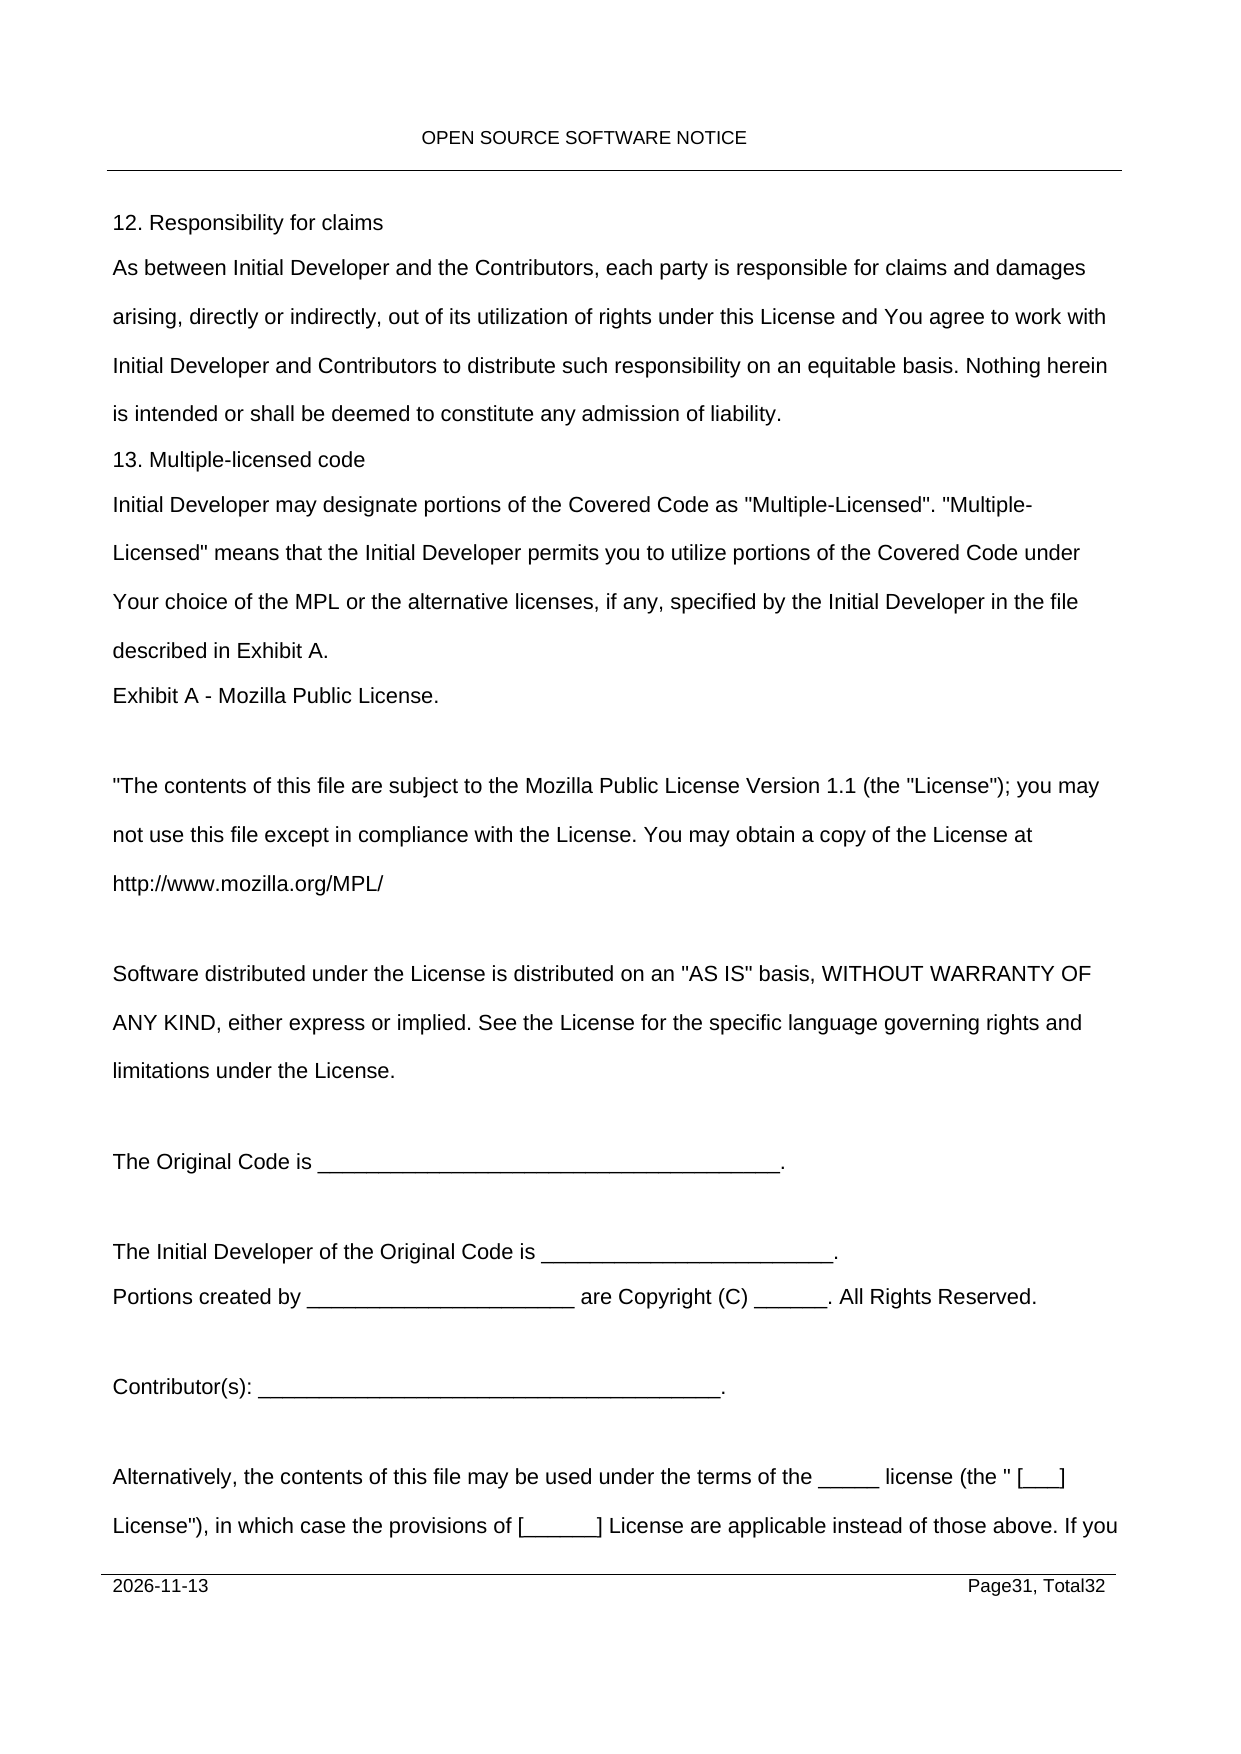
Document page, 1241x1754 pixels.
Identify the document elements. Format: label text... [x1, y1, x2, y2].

text Portions created by ______________________ are Copyright (C) ______. All Rights Reserved. [112, 1280, 1128, 1313]
text As between Initial Developer and the Contributors, each party is responsible for claims and damages arising, directly or indirectly, out of its utilization of rights under this License and You agree to work with Initial Developer and Contributors to distribute such responsibility on an equitable basis. Nothing herein is intended or shall be deemed to constitute any admission of liability. [112, 251, 1128, 430]
text Software distributed under the License is distributed on an "AS IS" basis, WITHOUT WARRANTY OF ANY KIND, either express or implied. See the License for the specific language governing rights and limitations under the License. [112, 957, 1128, 1087]
text 12. Responsibility for claims [112, 206, 1128, 239]
text Initial Developer may designate portions of the Covered Code as "Multiple-Licensed". "Multiple-Licensed" means that the Initial Developer permits you to utilize portions of the Covered Code under Your choice of the MPL or the alternative licenses, if any, specified by the Initial Developer in the file described in Exhibit A. [112, 488, 1128, 667]
text Exhibit A - Mozilla Public License. [112, 679, 1128, 712]
text 13. Multiple-licensed code [112, 443, 1128, 475]
text Contributor(s): ______________________________________. [112, 1370, 1128, 1403]
text The Initial Developer of the Original Code is ________________________. [112, 1235, 1128, 1268]
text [112, 1461, 1128, 1542]
text "The contents of this file are subject to the Mozilla Public License Version 1.1 (the "License"); you may not use this file except in compliance with the License. You may obtain a copy of the License at http://www.mozilla.org/MPL/ [112, 769, 1128, 899]
text The Original Code is ______________________________________. [112, 1145, 1128, 1177]
